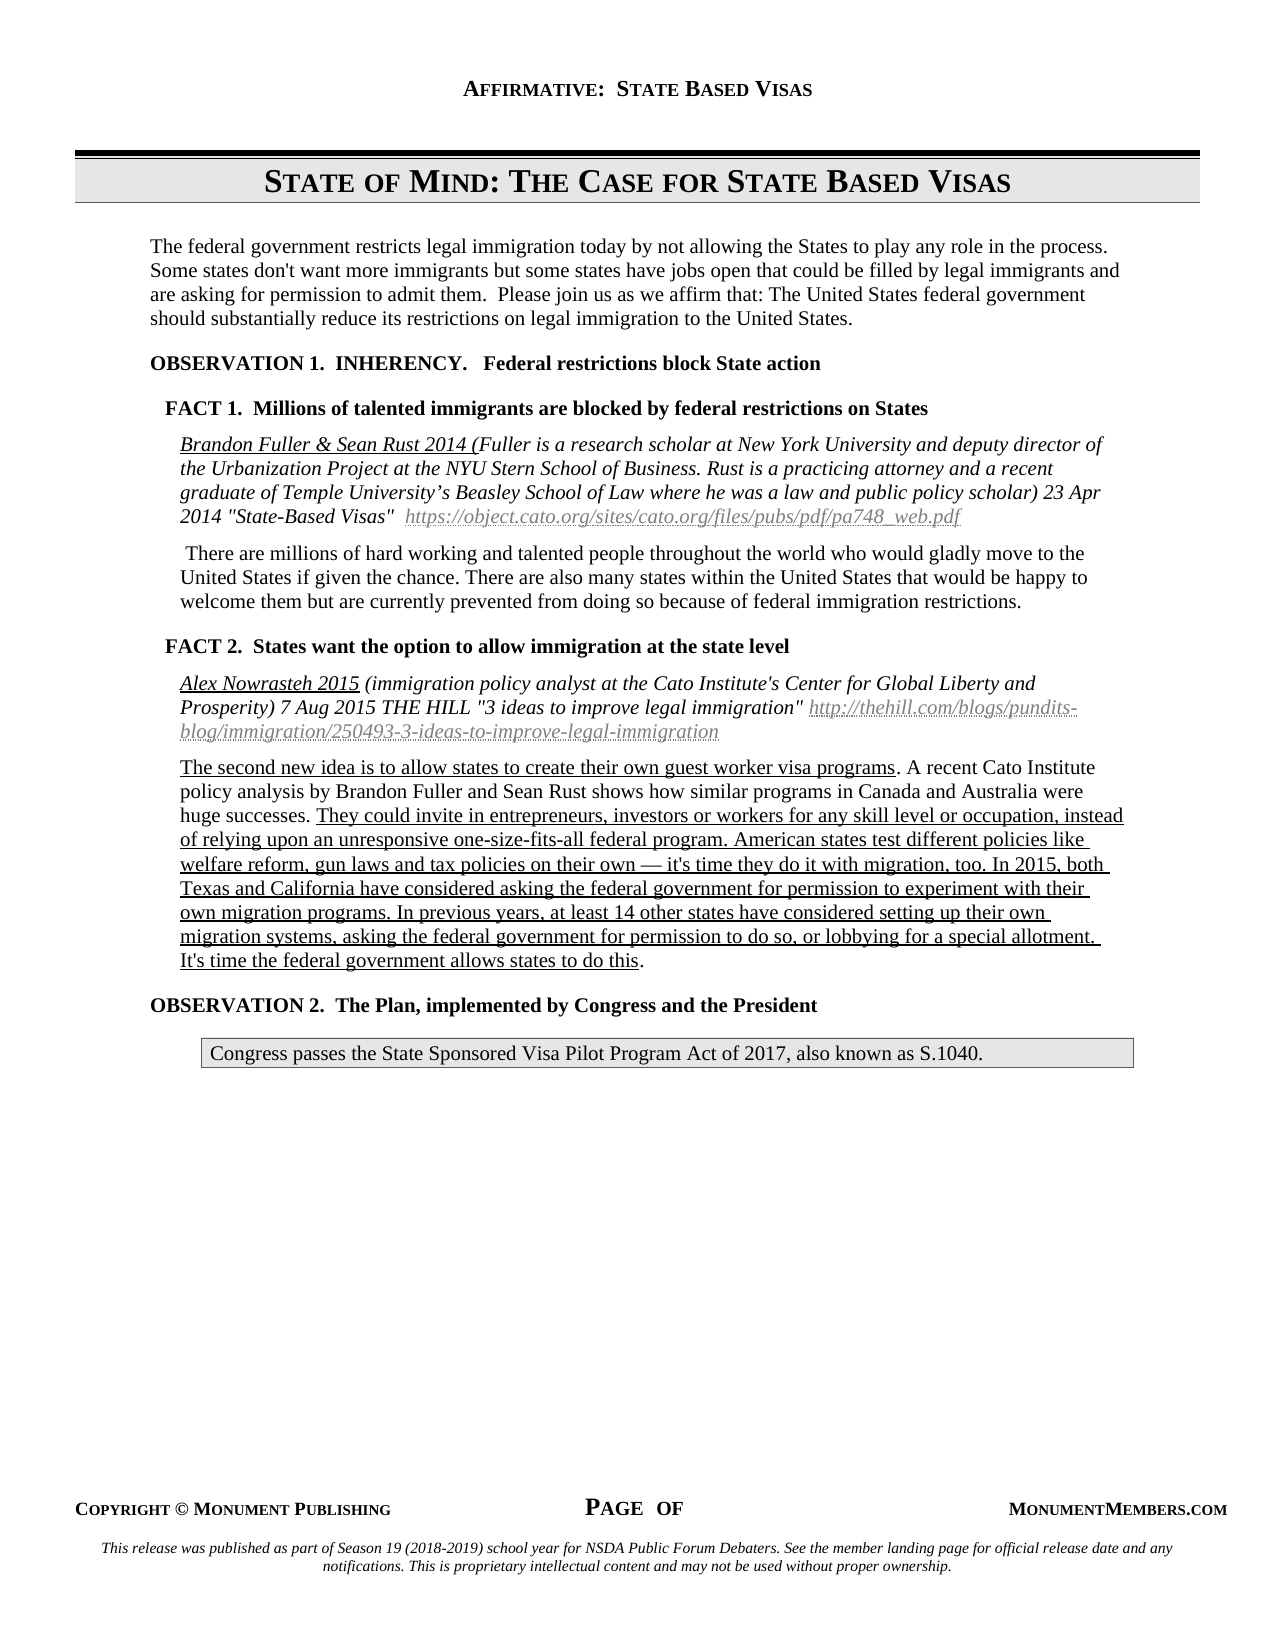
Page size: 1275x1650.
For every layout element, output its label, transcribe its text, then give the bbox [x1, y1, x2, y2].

text Alex Nowrasteh 2015 (immigration policy analyst at the Cato Institute's Center for Global Liberty and Prosperity) 7 Aug 2015 THE HILL "3 ideas to improve legal immigration" http://thehill.com/blogs/pundits-blog/immigration/250493-3-ideas-to-improve-legal-immigration [180, 671, 1125, 743]
list Congress passes the State Sponsored Visa Pilot Program Act of 2017, also known as S.1040. [202, 1039, 1133, 1067]
text The second new idea is to allow states to create their own guest worker visa programs. A recent Cato Institute policy analysis by Brandon Fuller and Sean Rust shows how similar programs in Canada and Australia were huge successes. They could invite in entrepreneurs, investors or workers for any skill level or occupation, instead of relying upon an unresponsive one-size-fits-all federal program. American states test different policies like welfare reform, gun laws and tax policies on their own — it's time they do it with migration, too. In 2015, both Texas and California have considered asking the federal government for permission to experiment with their own migration programs. In previous years, at least 14 other states have considered setting up their own migration systems, asking the federal government for permission to do so, or lobbying for a special allotment. It's time the federal government allows states to do this. [180, 755, 1125, 972]
text FACT 1. Millions of talented immigrants are blocked by federal restrictions on States [165, 396, 1125, 420]
text The federal government restricts legal immigration today by not allowing the States to play any role in the process. Some states don't want more immigrants but some states have jobs open that could be filled by legal immigrants and are asking for permission to admit them. Please join us as we affirm that: The United States federal government should substantially reduce its restrictions on legal immigration to the United States. [150, 234, 1125, 330]
text OBSERVATION 2. The Plan, implemented by Congress and the President [150, 993, 1125, 1017]
text FACT 2. States want the option to allow immigration at the state level [165, 634, 1125, 658]
title State of Mind: The Case for State Based Visas [75, 159, 1200, 202]
text OBSERVATION 1. INHERENCY. Federal restrictions block State action [150, 351, 1125, 375]
text Brandon Fuller & Sean Rust 2014 (Fuller is a research scholar at New York University and deputy director of the Urbanization Project at the NYU Stern School of Business. Rust is a practicing attorney and a recent graduate of Temple University’s Beasley School of Law where he was a law and public policy scholar) 23 Apr 2014 "State-Based Visas" https://object.cato.org/sites/cato.org/files/pubs/pdf/pa748_web.pdf [180, 432, 1125, 528]
text There are millions of hard working and talented people throughout the world who would gladly move to the United States if given the chance. There are also many states within the United States that would be happy to welcome them but are currently prevented from doing so because of federal immigration restrictions. [180, 541, 1125, 613]
